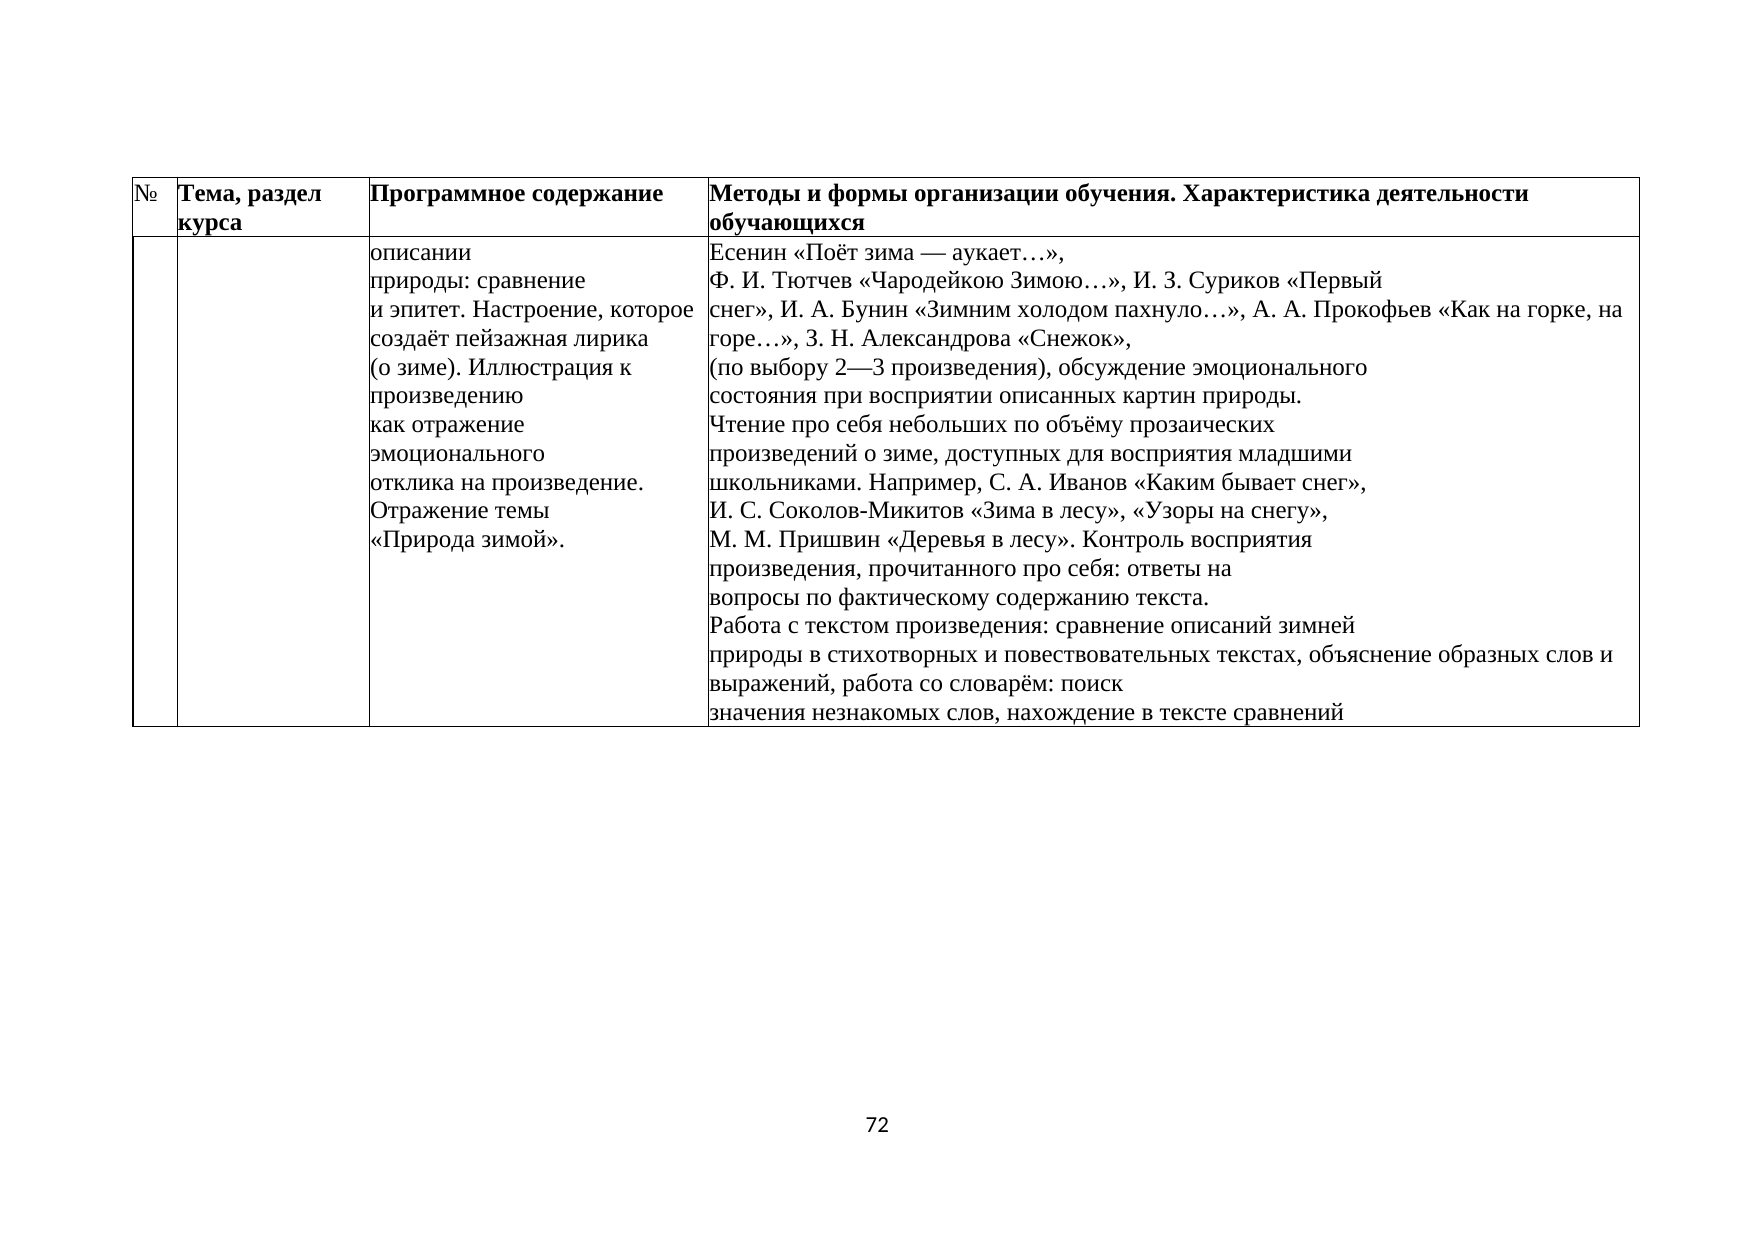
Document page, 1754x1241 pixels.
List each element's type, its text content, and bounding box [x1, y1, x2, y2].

table_header Методы и формы организации обучения. Характеристика деятельности обучающихся [709, 178, 1639, 236]
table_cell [709, 237, 1639, 726]
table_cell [178, 237, 369, 726]
table_header № [133, 178, 177, 236]
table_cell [370, 237, 708, 726]
table_header Тема, раздел курса [178, 178, 369, 236]
table_cell 6 [134, 237, 177, 726]
table_header Программное содержание [370, 178, 708, 236]
